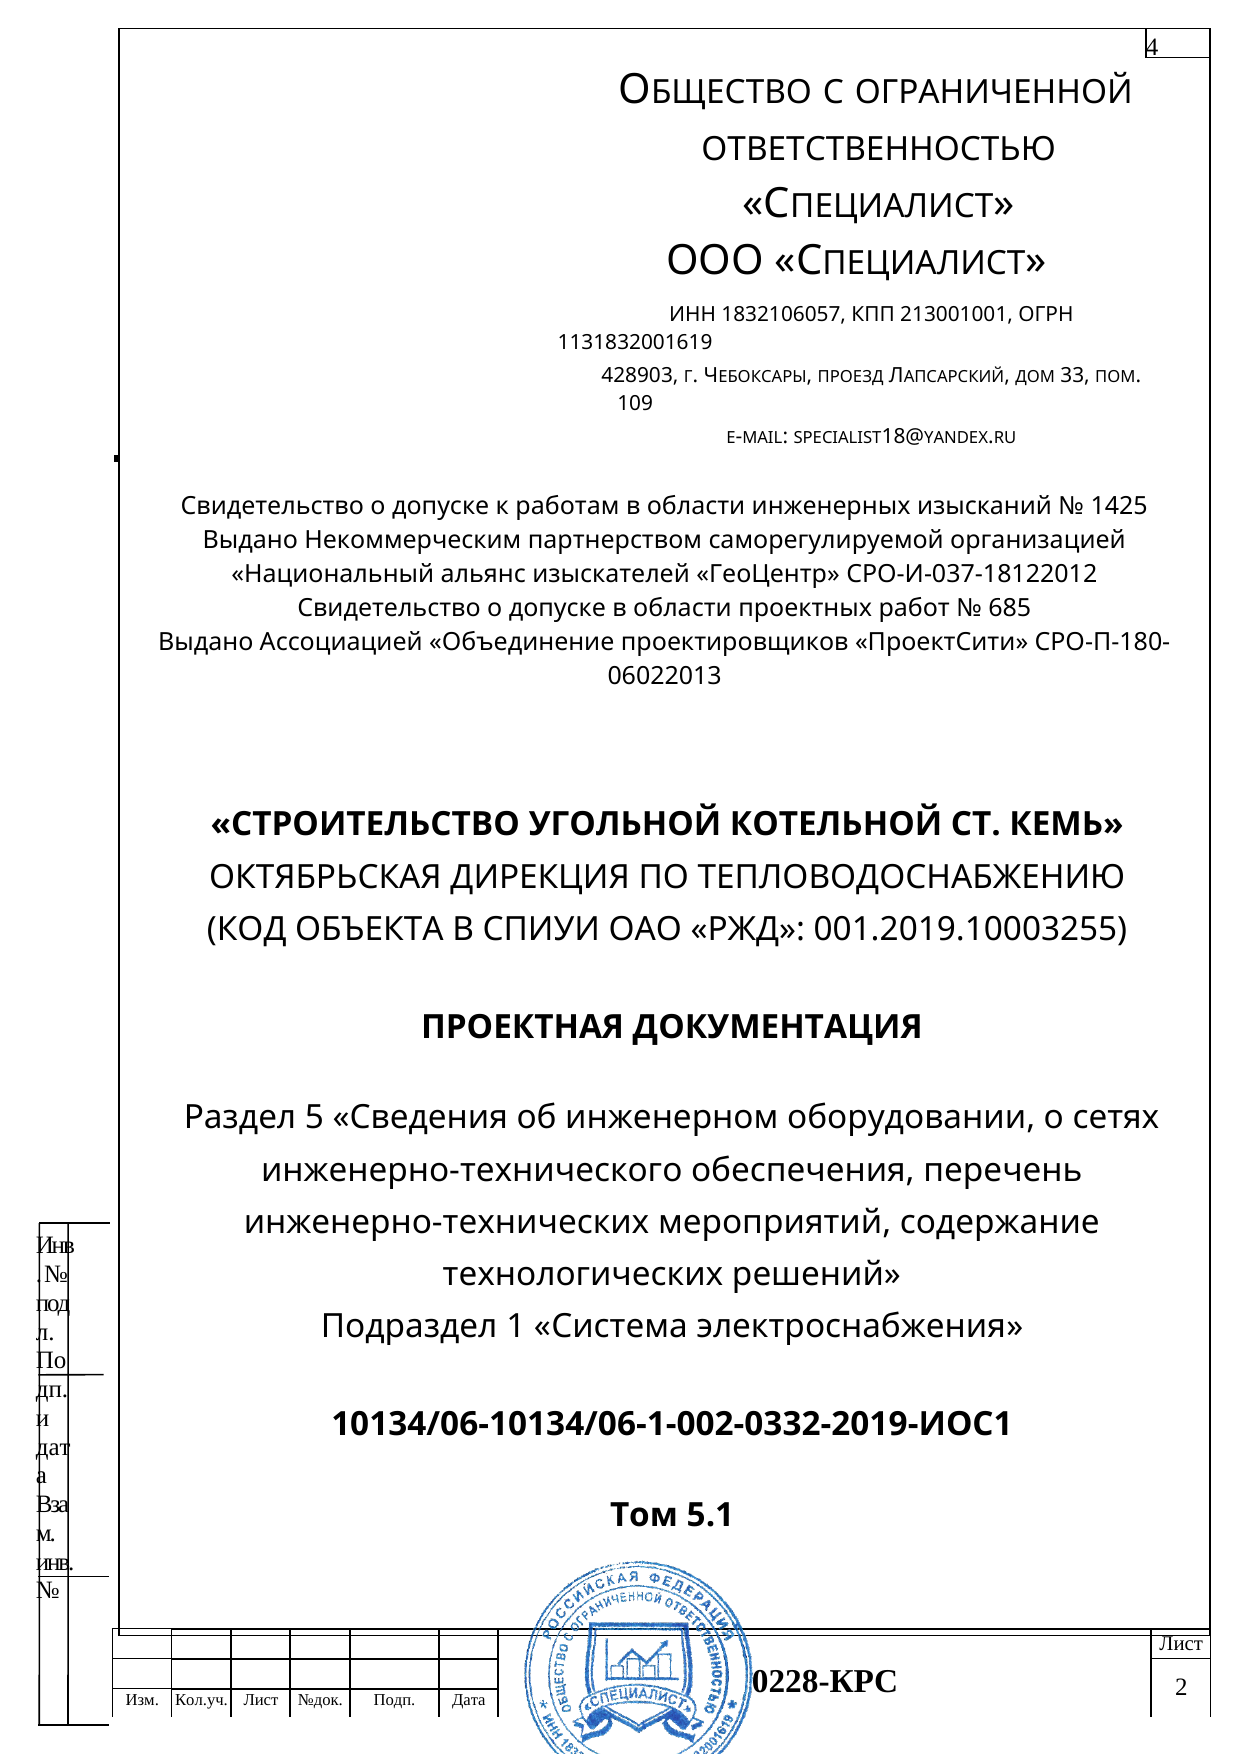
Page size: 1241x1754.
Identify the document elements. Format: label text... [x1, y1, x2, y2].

text Раздел 5 «Сведения об инженерном оборудовании, о сетях инженерно-технического обеспечения, перечень инженерно-технических мероприятий, содержание технологических решений» [162, 1093, 1181, 1295]
subtitle ИНН 1832106057, КПП 213001001, ОГРН 1131832001619 [118, 299, 1152, 356]
text 10134/06-10134/06-1-002-0332-2019-ИОС1 [162, 1399, 1181, 1445]
text Свидетельство о допуске в области проектных работ № 685 [118, 590, 1211, 624]
text «Национальный альянс изыскателей «ГеоЦентр» СРО-И-037-18122012 [118, 556, 1211, 590]
text ПРОЕКТНАЯ ДОКУМЕНТАЦИЯ [162, 1002, 1181, 1048]
text Выдано Некоммерческим партнерством саморегулируемой организацией [118, 522, 1211, 556]
text Том 5.1 [148, 1490, 1196, 1536]
text «строительство УГОЛЬНОЙ котельной ст. КЕМЬ» [118, 800, 1216, 846]
text Подраздел 1 «Система электроснабжения» [162, 1302, 1181, 1347]
text Свидетельство о допуске к работам в области инженерных изысканий № 1425 [118, 488, 1211, 522]
picture [522, 1558, 756, 1754]
subtitle e-mail: specialist18@yandex.ru [118, 421, 1152, 449]
subtitle 428903, г. Чебоксары, проезд Лапсарский, дом 33, пом. 109 [118, 360, 1152, 417]
subtitle ООО «Специалист» [561, 230, 1152, 286]
text (код объекта в спиуи оао «ржд»: 001.2019.10003255) [118, 904, 1216, 950]
text октябрьская дирекция по тепловодоснабжению [118, 852, 1216, 898]
text Выдано Ассоциацией «Объединение проектировщиков «ПроектСити» СРО-П-180-06022013 [118, 624, 1211, 692]
subtitle Общество с ограниченной ответственностью «Специалист» [605, 58, 1152, 230]
